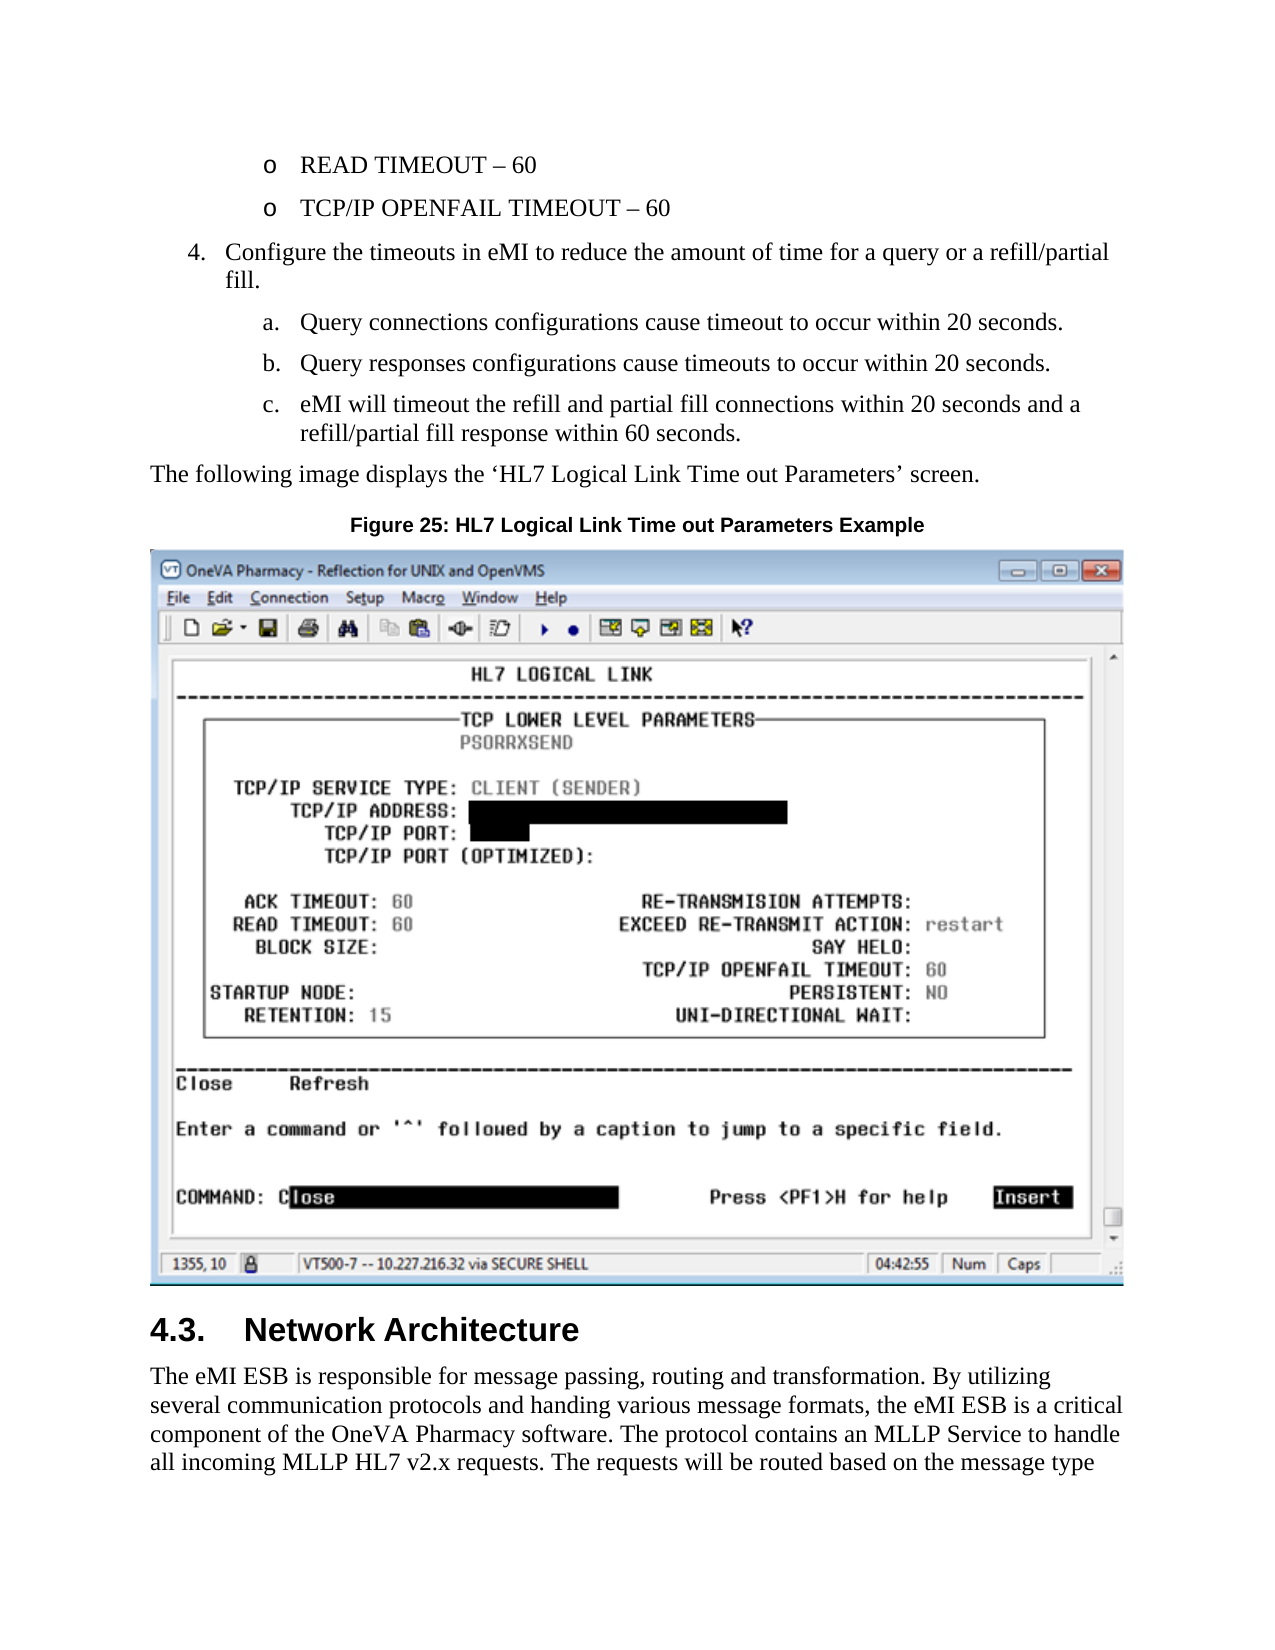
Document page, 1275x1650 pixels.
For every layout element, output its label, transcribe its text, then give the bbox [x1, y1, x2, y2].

list Query connections configurations cause timeout to occur within 20 seconds. [262, 307, 1125, 335]
list Configure the timeouts in eMI to reduce the amount of time for a query or a refill/partial fill. [187, 237, 1125, 294]
list READ TIMEOUT – 60 [262, 150, 1125, 181]
text The following image displays the ‘HL7 Logical Link Time out Parameters’ screen. [150, 459, 1125, 488]
text Figure 25: HL7 Logical Link Time out Parameters Example [150, 513, 1125, 537]
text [150, 1361, 1125, 1476]
picture [150, 549, 1127, 1286]
list TCP/IP OPENFAIL TIMEOUT – 60 [262, 193, 1125, 224]
list Query responses configurations cause timeouts to occur within 20 seconds. [262, 348, 1125, 377]
list eMI will timeout the refill and partial fill connections within 20 seconds and a refill/partial fill response within 60 seconds. [262, 389, 1125, 447]
subtitle Network Architecture [150, 1310, 1125, 1349]
